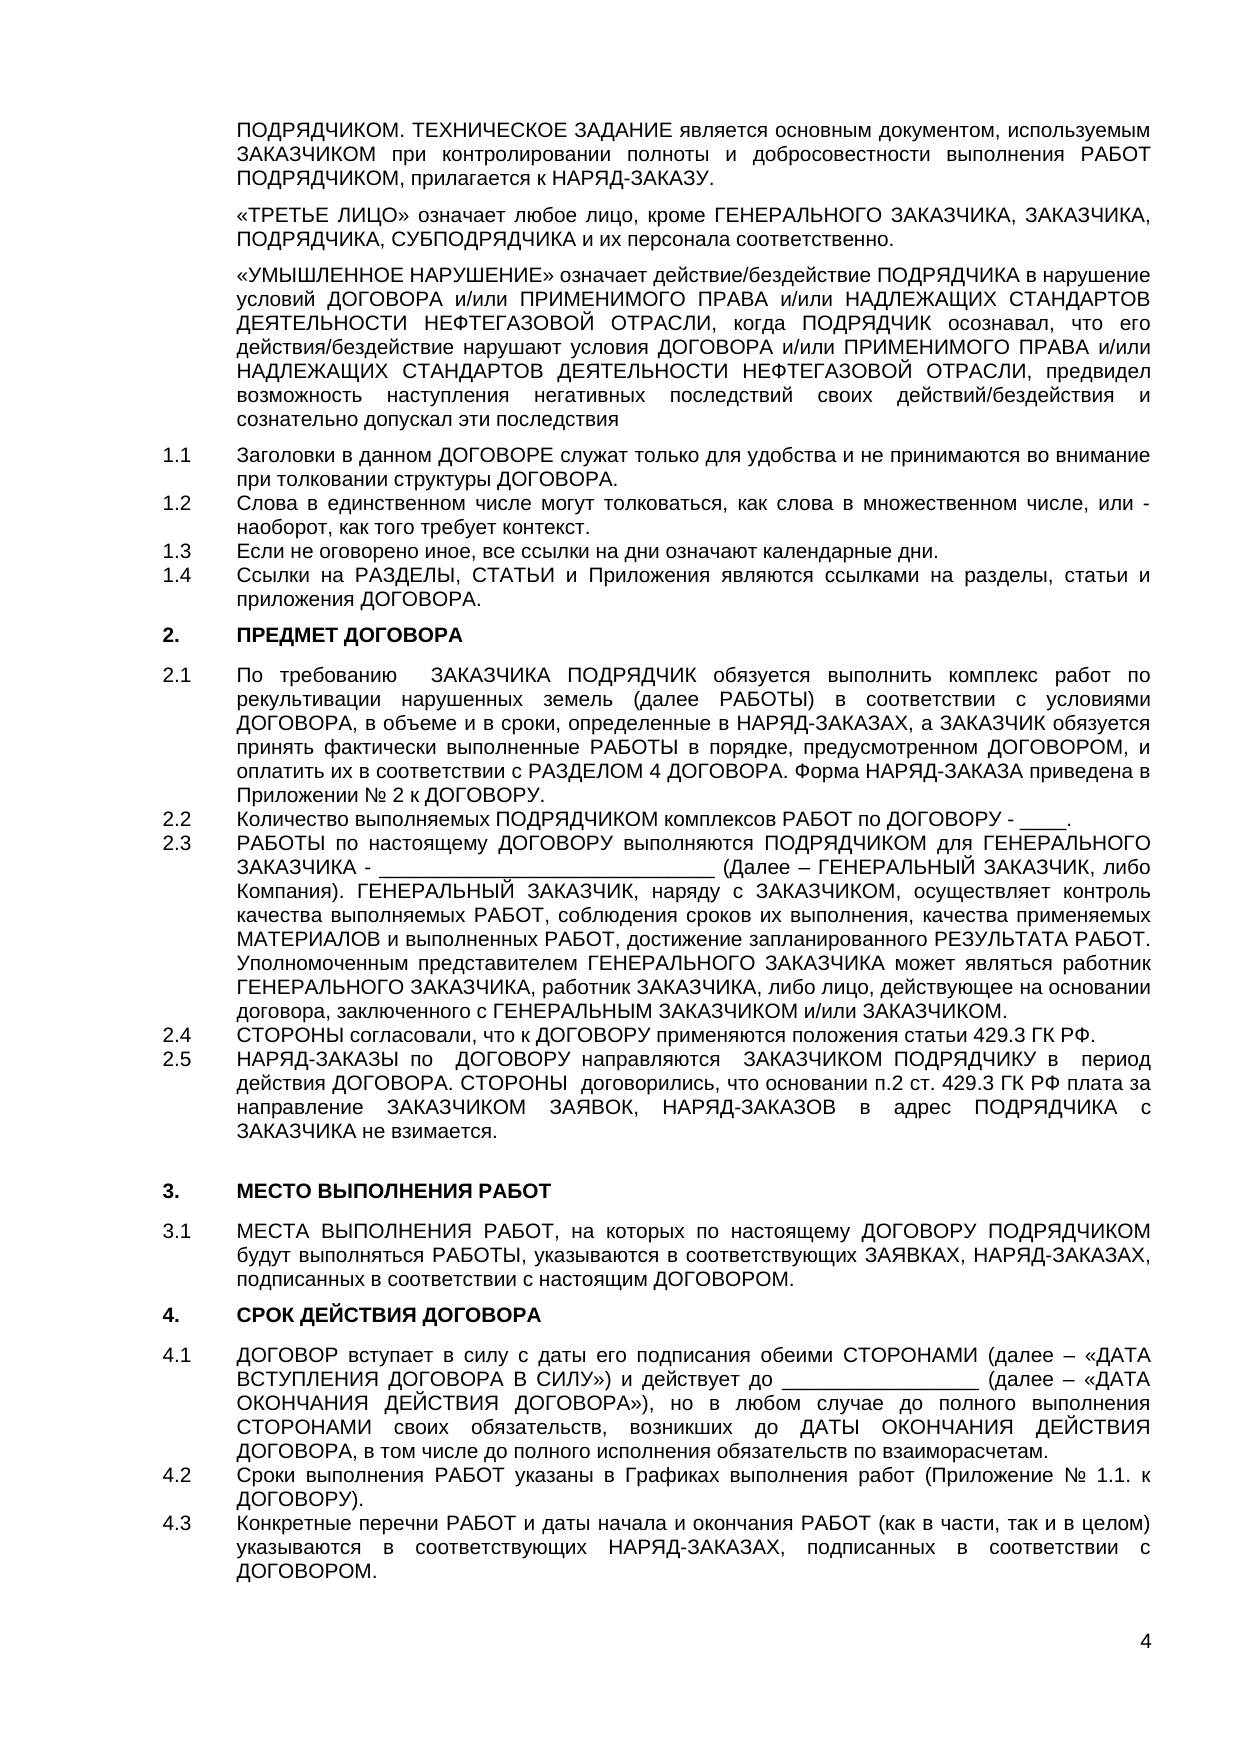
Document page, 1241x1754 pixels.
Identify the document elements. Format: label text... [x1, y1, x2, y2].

list СТОРОНЫ согласовали, что к ДОГОВОРУ применяются положения статьи 429.3 ГК РФ. [162, 1023, 1152, 1047]
list МЕСТА ВЫПОЛНЕНИЯ РАБОТ, на которых по настоящему ДОГОВОРУ ПОДРЯДЧИКОМ будут выполняться РАБОТЫ, указываются в соответствующих ЗАЯВКАХ, НАРЯД-ЗАКАЗАХ, подписанных в соответствии с настоящим ДОГОВОРОМ. [162, 1219, 1152, 1291]
subtitle МЕСТО ВЫПОЛНЕНИЯ РАБОТ [162, 1179, 1152, 1203]
text «ТРЕТЬЕ ЛИЦО» означает любое лицо, кроме ГЕНЕРАЛЬНОГО ЗАКАЗЧИКА, ЗАКАЗЧИКА, ПОДРЯДЧИКА, СУБПОДРЯДЧИКА и их персонала соответственно. [236, 202, 1152, 250]
list ДОГОВОР вступает в силу с даты его подписания обеими СТОРОНАМИ (далее – «ДАТА ВСТУПЛЕНИЯ ДОГОВОРА В СИЛУ») и действует до _________________ (далее – «ДАТА ОКОНЧАНИЯ ДЕЙСТВИЯ ДОГОВОРА»), но в любом случае до полного выполнения СТОРОНАМИ своих обязательств, возникших до ДАТЫ ОКОНЧАНИЯ ДЕЙСТВИЯ ДОГОВОРА, в том числе до полного исполнения обязательств по взаиморасчетам. [162, 1343, 1152, 1463]
list Количество выполняемых ПОДРЯДЧИКОМ комплексов РАБОТ по ДОГОВОРУ - ____. [162, 807, 1152, 831]
list По требованию ЗАКАЗЧИКА ПОДРЯДЧИК обязуется выполнить комплекс работ по рекультивации нарушенных земель (далее РАБОТЫ) в соответствии с условиями ДОГОВОРА, в объеме и в сроки, определенные в НАРЯД-ЗАКАЗАХ, а ЗАКАЗЧИК обязуется принять фактически выполненные РАБОТЫ в порядке, предусмотренном ДОГОВОРОМ, и оплатить их в соответствии с РАЗДЕЛОМ 4 ДОГОВОРА. Форма НАРЯД-ЗАКАЗА приведена в Приложении № 2 к ДОГОВОРУ. [162, 663, 1152, 807]
list Если не оговорено иное, все ссылки на дни означают календарные дни. [162, 539, 1152, 563]
subtitle СРОК ДЕЙСТВИЯ ДОГОВОРА [162, 1303, 1152, 1327]
list Сроки выполнения РАБОТ указаны в Графиках выполнения работ (Приложение № 1.1. к ДОГОВОРУ). [162, 1463, 1152, 1511]
text «УМЫШЛЕННОЕ НАРУШЕНИЕ» означает действие/бездействие ПОДРЯДЧИКА в нарушение условий ДОГОВОРА и/или ПРИМЕНИМОГО ПРАВА и/или НАДЛЕЖАЩИХ СТАНДАРТОВ ДЕЯТЕЛЬНОСТИ НЕФТЕГАЗОВОЙ ОТРАСЛИ, когда ПОДРЯДЧИК осознавал, что его действия/бездействие нарушают условия ДОГОВОРА и/или ПРИМЕНИМОГО ПРАВА и/или НАДЛЕЖАЩИХ СТАНДАРТОВ ДЕЯТЕЛЬНОСТИ НЕФТЕГАЗОВОЙ ОТРАСЛИ, предвидел возможность наступления негативных последствий своих действий/бездействия и сознательно допускал эти последствия [236, 263, 1152, 431]
list Ссылки на РАЗДЕЛЫ, СТАТЬИ и Приложения являются ссылками на разделы, статьи и приложения ДОГОВОРА. [162, 563, 1152, 611]
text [236, 118, 1152, 190]
list Слова в единственном числе могут толковаться, как слова в множественном числе, или - наоборот, как того требует контекст. [162, 491, 1152, 539]
subtitle ПРЕДМЕТ ДОГОВОРА [162, 623, 1152, 647]
list НАРЯД-ЗАКАЗЫ по ДОГОВОРУ направляются ЗАКАЗЧИКОМ ПОДРЯДЧИКУ в период действия ДОГОВОРА. СТОРОНЫ договорились, что основании п.2 ст. 429.3 ГК РФ плата за направление ЗАКАЗЧИКОМ ЗАЯВОК, НАРЯД-ЗАКАЗОВ в адрес ПОДРЯДЧИКА с ЗАКАЗЧИКА не взимается. [162, 1047, 1152, 1142]
list Конкретные перечни РАБОТ и даты начала и окончания РАБОТ (как в части, так и в целом) указываются в соответствующих НАРЯД-ЗАКАЗАХ, подписанных в соответствии с ДОГОВОРОМ. [162, 1511, 1152, 1583]
list Заголовки в данном ДОГОВОРЕ служат только для удобства и не принимаются во внимание при толковании структуры ДОГОВОРА. [162, 443, 1152, 491]
list РАБОТЫ по настоящему ДОГОВОРУ выполняются ПОДРЯДЧИКОМ для ГЕНЕРАЛЬНОГО ЗАКАЗЧИКА - _____________________________ (Далее – ГЕНЕРАЛЬНЫЙ ЗАКАЗЧИК, либо Компания). ГЕНЕРАЛЬНЫЙ ЗАКАЗЧИК, наряду с ЗАКАЗЧИКОМ, осуществляет контроль качества выполняемых РАБОТ, соблюдения сроков их выполнения, качества применяемых МАТЕРИАЛОВ и выполненных РАБОТ, достижение запланированного РЕЗУЛЬТАТА РАБОТ. Уполномоченным представителем ГЕНЕРАЛЬНОГО ЗАКАЗЧИКА может являться работник ГЕНЕРАЛЬНОГО ЗАКАЗЧИКА, работник ЗАКАЗЧИКА, либо лицо, действующее на основании договора, заключенного с ГЕНЕРАЛЬНЫМ ЗАКАЗЧИКОМ и/или ЗАКАЗЧИКОМ. [162, 831, 1152, 1023]
